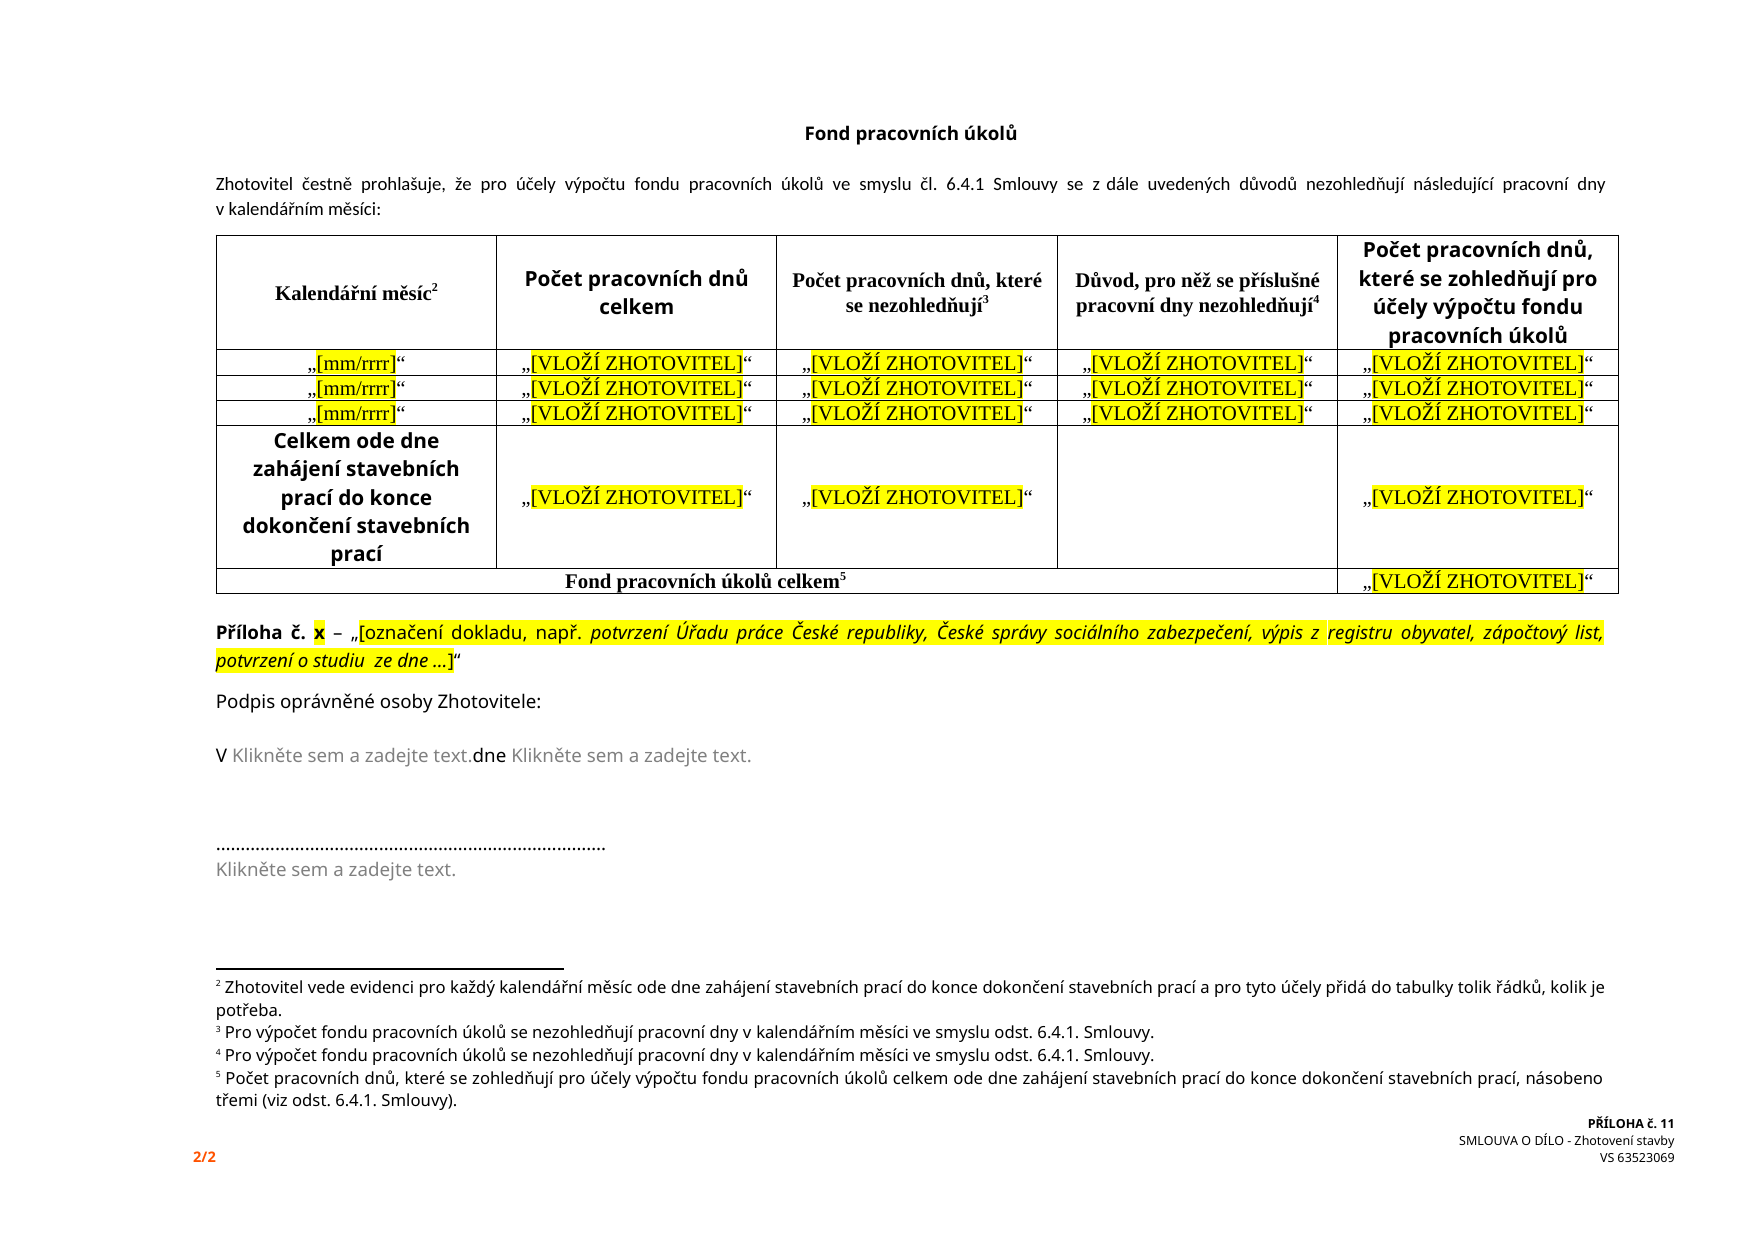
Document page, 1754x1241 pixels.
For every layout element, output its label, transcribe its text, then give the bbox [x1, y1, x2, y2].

table_cell „[mm/rrrr]“ [217, 401, 316, 425]
text Příloha č. x – „[označení dokladu, např. potvrzení Úřadu práce České republiky, České správy sociálního zabezpečení, výpis z registru obyvatel, zápočtový list, potvrzení o studiu ze dne …]“ [216, 619, 1606, 673]
table_header Důvod, pro něž se příslušné pracovní dny nezohledňují [1058, 236, 1337, 349]
table_header Počet pracovních dnů celkem [497, 236, 776, 349]
table_cell [1058, 426, 1337, 568]
table_header Počet pracovních dnů, které se nezohledňují [777, 236, 1057, 349]
table_cell „[mm/rrrr]“ [396, 401, 496, 425]
table_cell „[mm/rrrr]“ [396, 350, 496, 374]
text V dne [216, 739, 1606, 768]
table_cell „[mm/rrrr]“ [217, 350, 316, 374]
table_cell „[VLOŽÍ ZHOTOVITEL]“ [777, 426, 1057, 568]
text Fond pracovních úkolů [216, 121, 1606, 146]
table_cell „[VLOŽÍ ZHOTOVITEL]“ [497, 426, 776, 568]
text Podpis oprávněné osoby Zhotovitele: [216, 688, 1606, 714]
table_header Počet pracovních dnů, které se zohledňují pro účely výpočtu fondu pracovních úkolů [1338, 236, 1618, 349]
text Zhotovitel čestně prohlašuje, že pro účely výpočtu fondu pracovních úkolů ve smyslu čl. 6.4.1 Smlouvy se z dále uvedených důvodů nezohledňují následující pracovní dny v kalendářním měsíci: [216, 172, 1606, 220]
text ……………………………………………………………………. [216, 827, 1606, 856]
table_cell „[mm/rrrr]“ [217, 376, 316, 399]
table_header Kalendářní měsíc [217, 236, 496, 349]
table_cell „[VLOŽÍ ZHOTOVITEL]“ [1338, 426, 1618, 568]
table_cell „[mm/rrrr]“ [396, 376, 496, 399]
table_cell Celkem ode dne zahájení stavebních prací do konce dokončení stavebních prací [217, 426, 496, 568]
table_cell Fond pracovních úkolů celkem [217, 569, 1337, 593]
